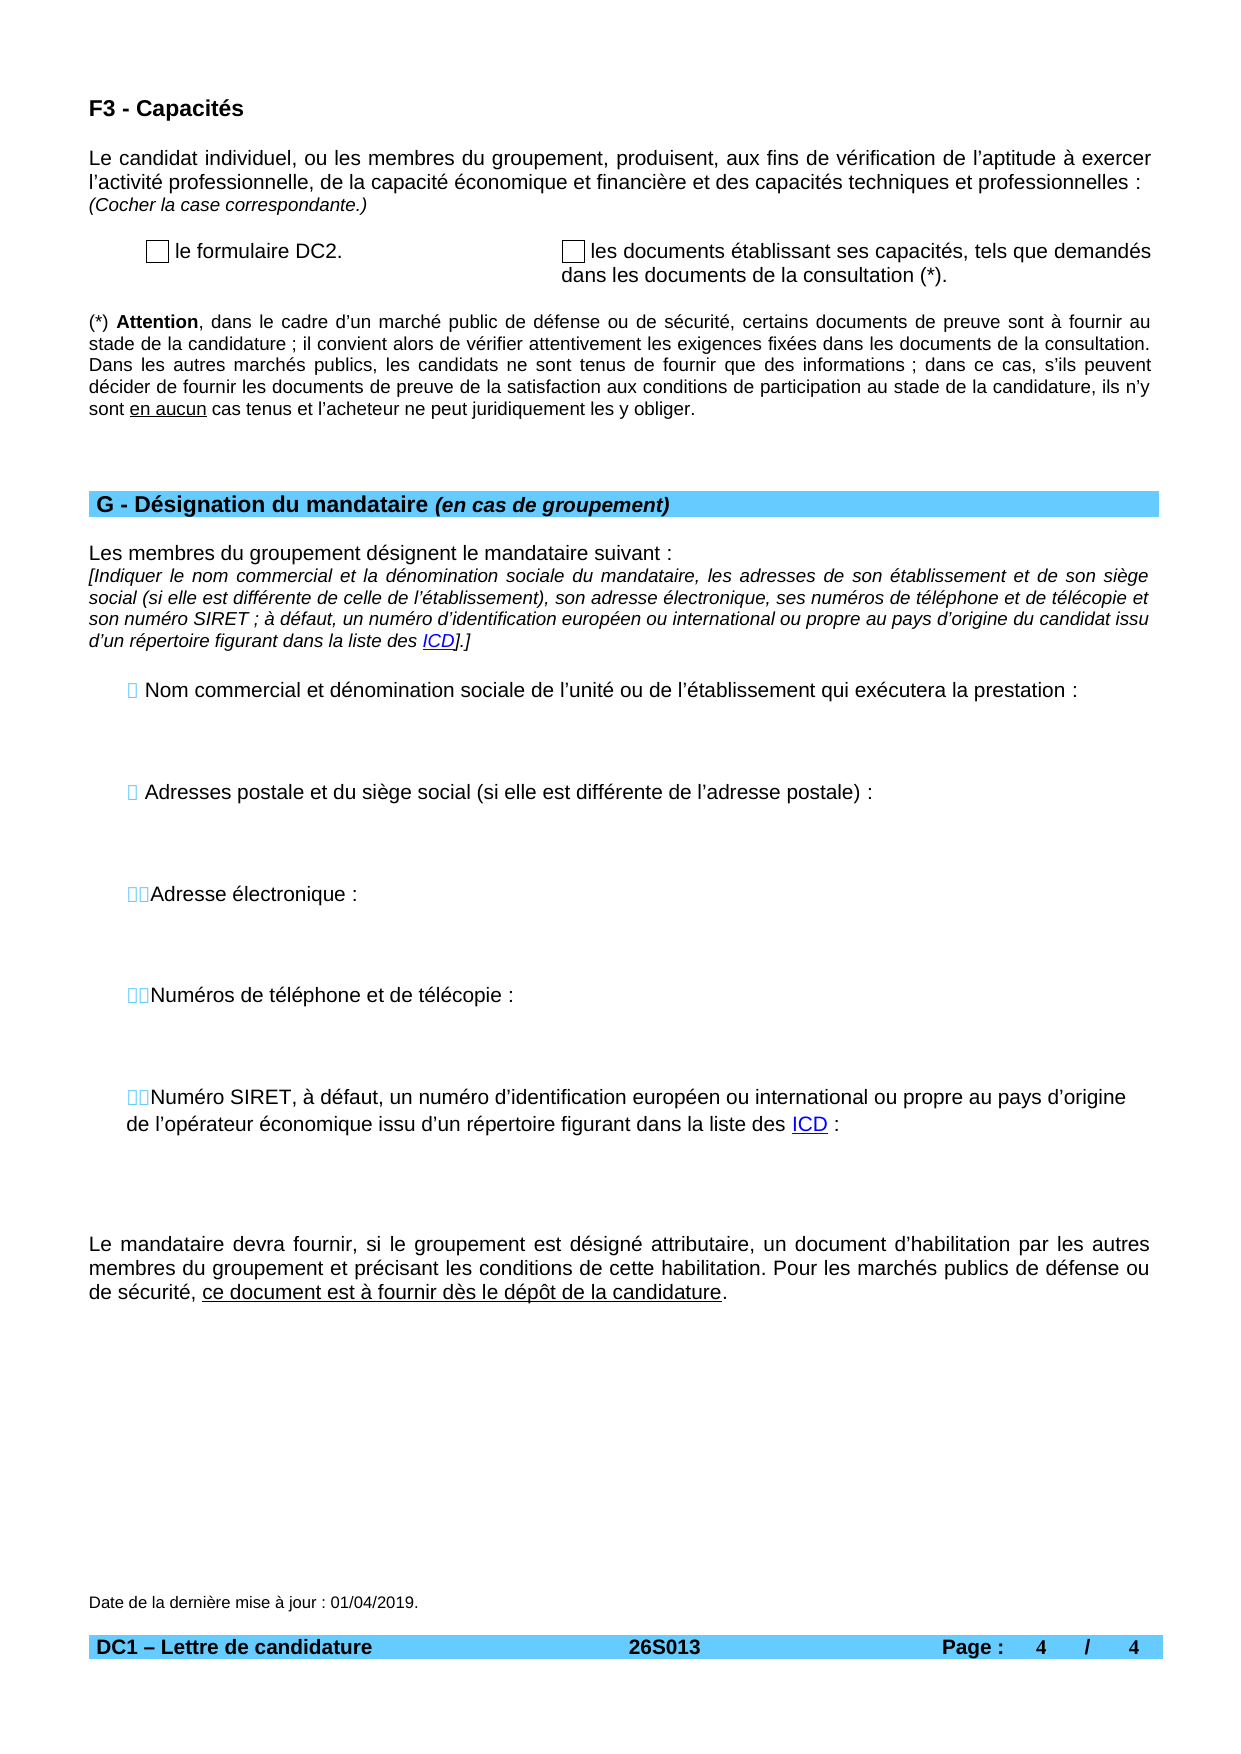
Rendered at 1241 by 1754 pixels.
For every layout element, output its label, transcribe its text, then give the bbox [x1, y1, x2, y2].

text  Adresses postale et du siège social (si elle est différente de l’adresse postale) : [126, 777, 1152, 807]
text F3 - Capacités [89, 95, 1152, 122]
text (Cocher la case correspondante.) [89, 193, 1152, 215]
text Les membres du groupement désignent le mandataire suivant : [89, 541, 1152, 565]
text (*) Attention, dans le cadre d’un marché public de défense ou de sécurité, certains documents de preuve sont à fournir au stade de la candidature ; il convient alors de vérifier attentivement les exigences fixées dans les documents de la consultation. Dans les autres marchés publics, les candidats ne sont tenus de fournir que des informations ; dans ce cas, s’ils peuvent décider de fournir les documents de preuve de la satisfaction aux conditions de participation au stade de la candidature, ils n’y sont en aucun cas tenus et l’acheteur ne peut juridiquement les y obliger. [89, 311, 1152, 419]
table_header G - Désignation du mandataire (en cas de groupement) [89, 491, 1159, 517]
text Numéro SIRET, à défaut, un numéro d’identification européen ou international ou propre au pays d’origine de l’opérateur économique issu d’un répertoire figurant dans la liste des ICD : [126, 1082, 1152, 1136]
text Numéros de téléphone et de télécopie : [126, 980, 1152, 1010]
text Adresse électronique : [126, 879, 1152, 908]
text Date de la dernière mise à jour : 01/04/2019. [89, 1593, 1152, 1612]
text Le mandataire devra fournir, si le groupement est désigné attributaire, un document d’habilitation par les autres membres du groupement et précisant les conditions de cette habilitation. Pour les marchés publics de défense ou de sécurité, ce document est à fournir dès le dépôt de la candidature. [89, 1232, 1152, 1303]
text  Nom commercial et dénomination sociale de l’unité ou de l’établissement qui exécutera la prestation : [126, 675, 1152, 705]
text [Indiquer le nom commercial et la dénomination sociale du mandataire, les adresses de son établissement et de son siège social (si elle est différente de celle de l’établissement), son adresse électronique, ses numéros de téléphone et de télécopie et son numéro SIRET ; à défaut, un numéro d’identification européen ou international ou propre au pays d’origine du candidat issu d’un répertoire figurant dans la liste des ICD].] [89, 565, 1152, 651]
text Le candidat individuel, ou les membres du groupement, produisent, aux fins de vérification de l’aptitude à exercer l’activité professionnelle, de la capacité économique et financière et des capacités techniques et professionnelles : [89, 146, 1152, 193]
text le formulaire DC2. les documents établissant ses capacités, tels que demandés dans les documents de la consultation (*). [146, 239, 1152, 287]
